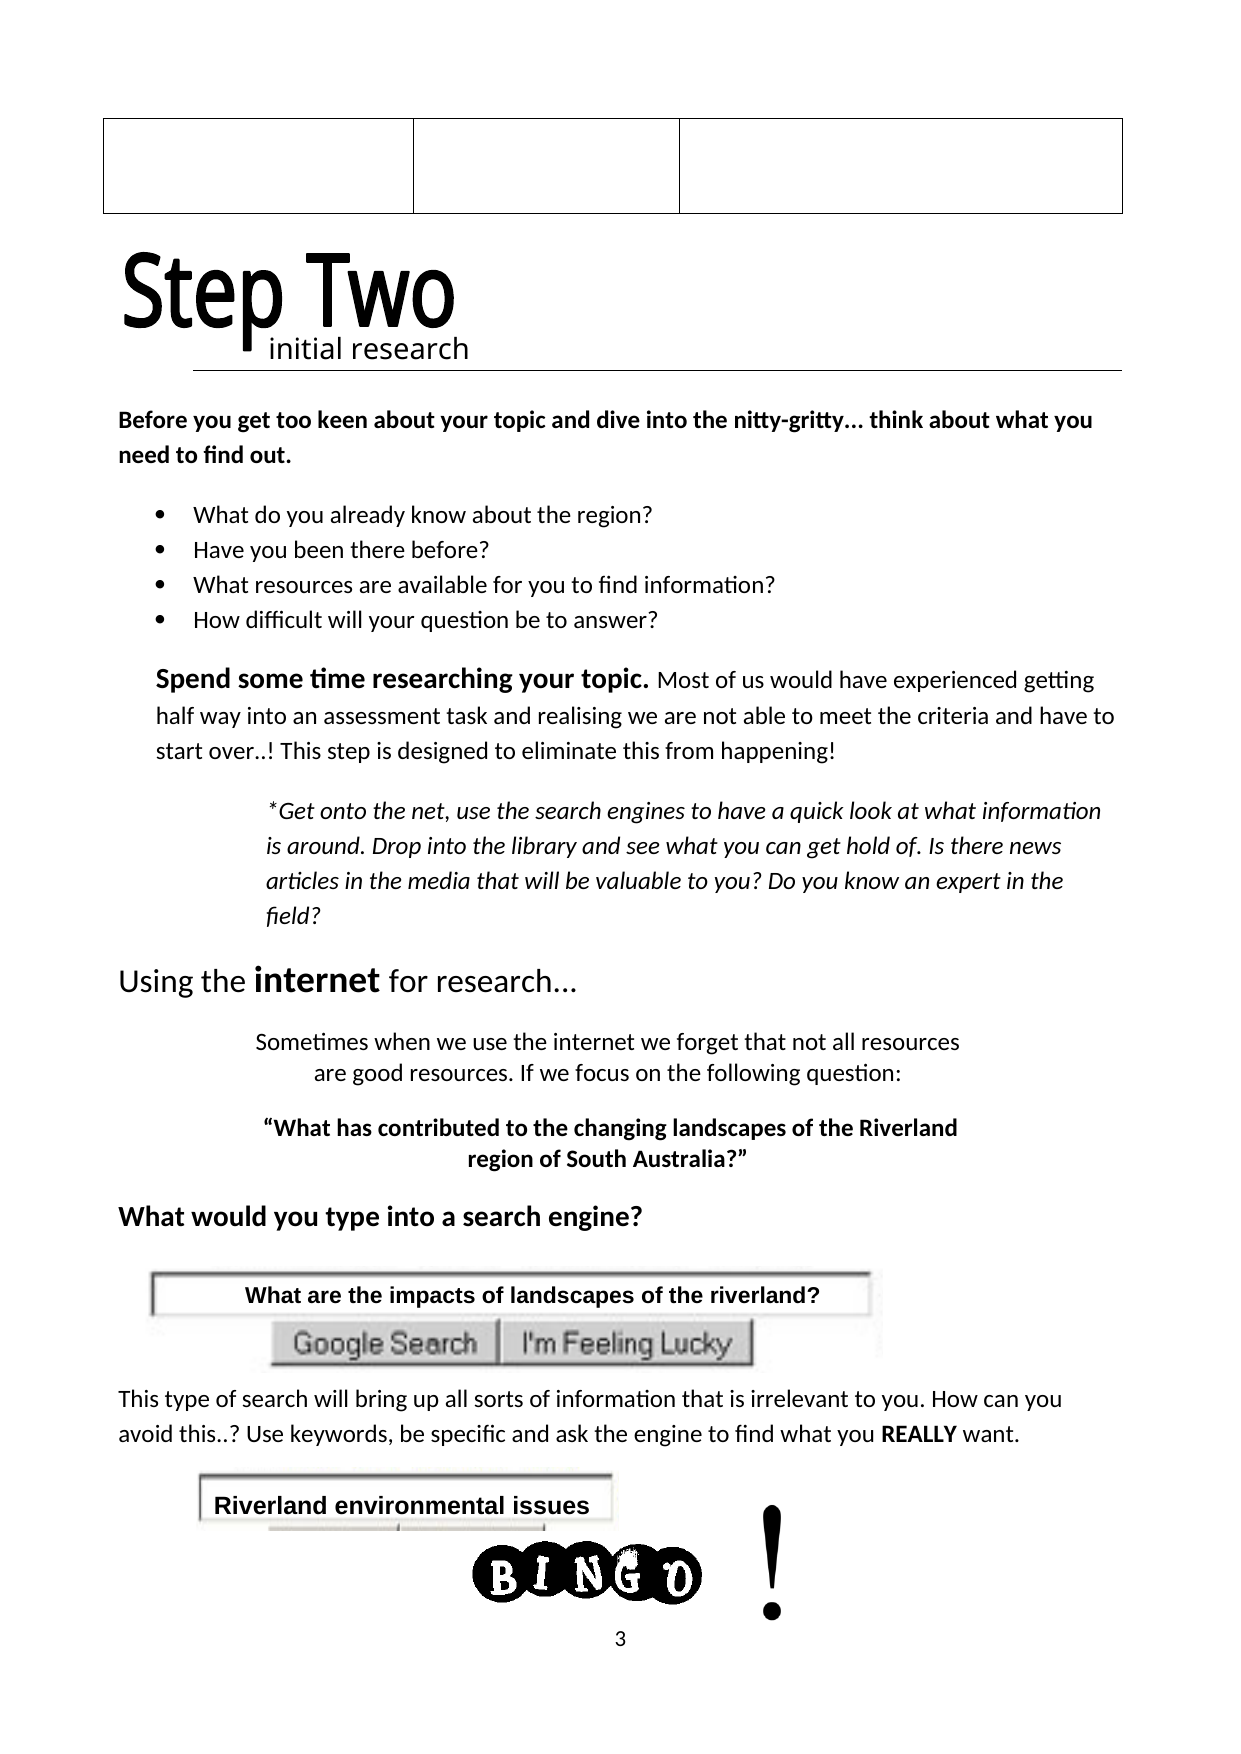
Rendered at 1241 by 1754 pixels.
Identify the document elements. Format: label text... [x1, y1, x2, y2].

list Have you been there before? [156, 530, 1122, 565]
table_cell [680, 119, 1122, 213]
text Before you get too keen about your topic and dive into the nitty-gritty... think about what you need to find out. [118, 400, 1122, 470]
list What resources are available for you to find information? [156, 565, 1122, 600]
text Using the internet for research... [118, 956, 1122, 1001]
text This type of search will bring up all sorts of information that is irrelevant to you. How can you avoid this..? Use keywords, be specific and ask the engine to find what you REALLY want. [118, 1379, 1122, 1449]
list *Get onto the net, use the search engines to have a quick look at what information is around. Drop into the library and see what you can get hold of. Is there news articles in the media that will be valuable to you? Do you know an expert in the field? [266, 791, 1122, 931]
list What do you already know about the region? [156, 495, 1122, 530]
table_cell [104, 119, 413, 213]
picture [692, 1455, 852, 1668]
text initial research [193, 328, 1122, 370]
text “What has contributed to the changing landscapes of the Riverland region of South Australia?” [236, 1112, 979, 1173]
list How difficult will your question be to answer? [156, 600, 1122, 635]
table_cell [414, 119, 679, 213]
text What would you type into a search engine? [118, 1198, 1122, 1234]
picture [193, 1467, 619, 1531]
text Spend some time researching your topic. Most of us would have experienced getting half way into an assessment task and realising we are not able to meet the criteria and have to start over..! This step is designed to eliminate this from happening! [156, 660, 1122, 766]
text Sometimes when we use the internet we forget that not all resources are good resources. If we focus on the following question: [236, 1026, 979, 1087]
